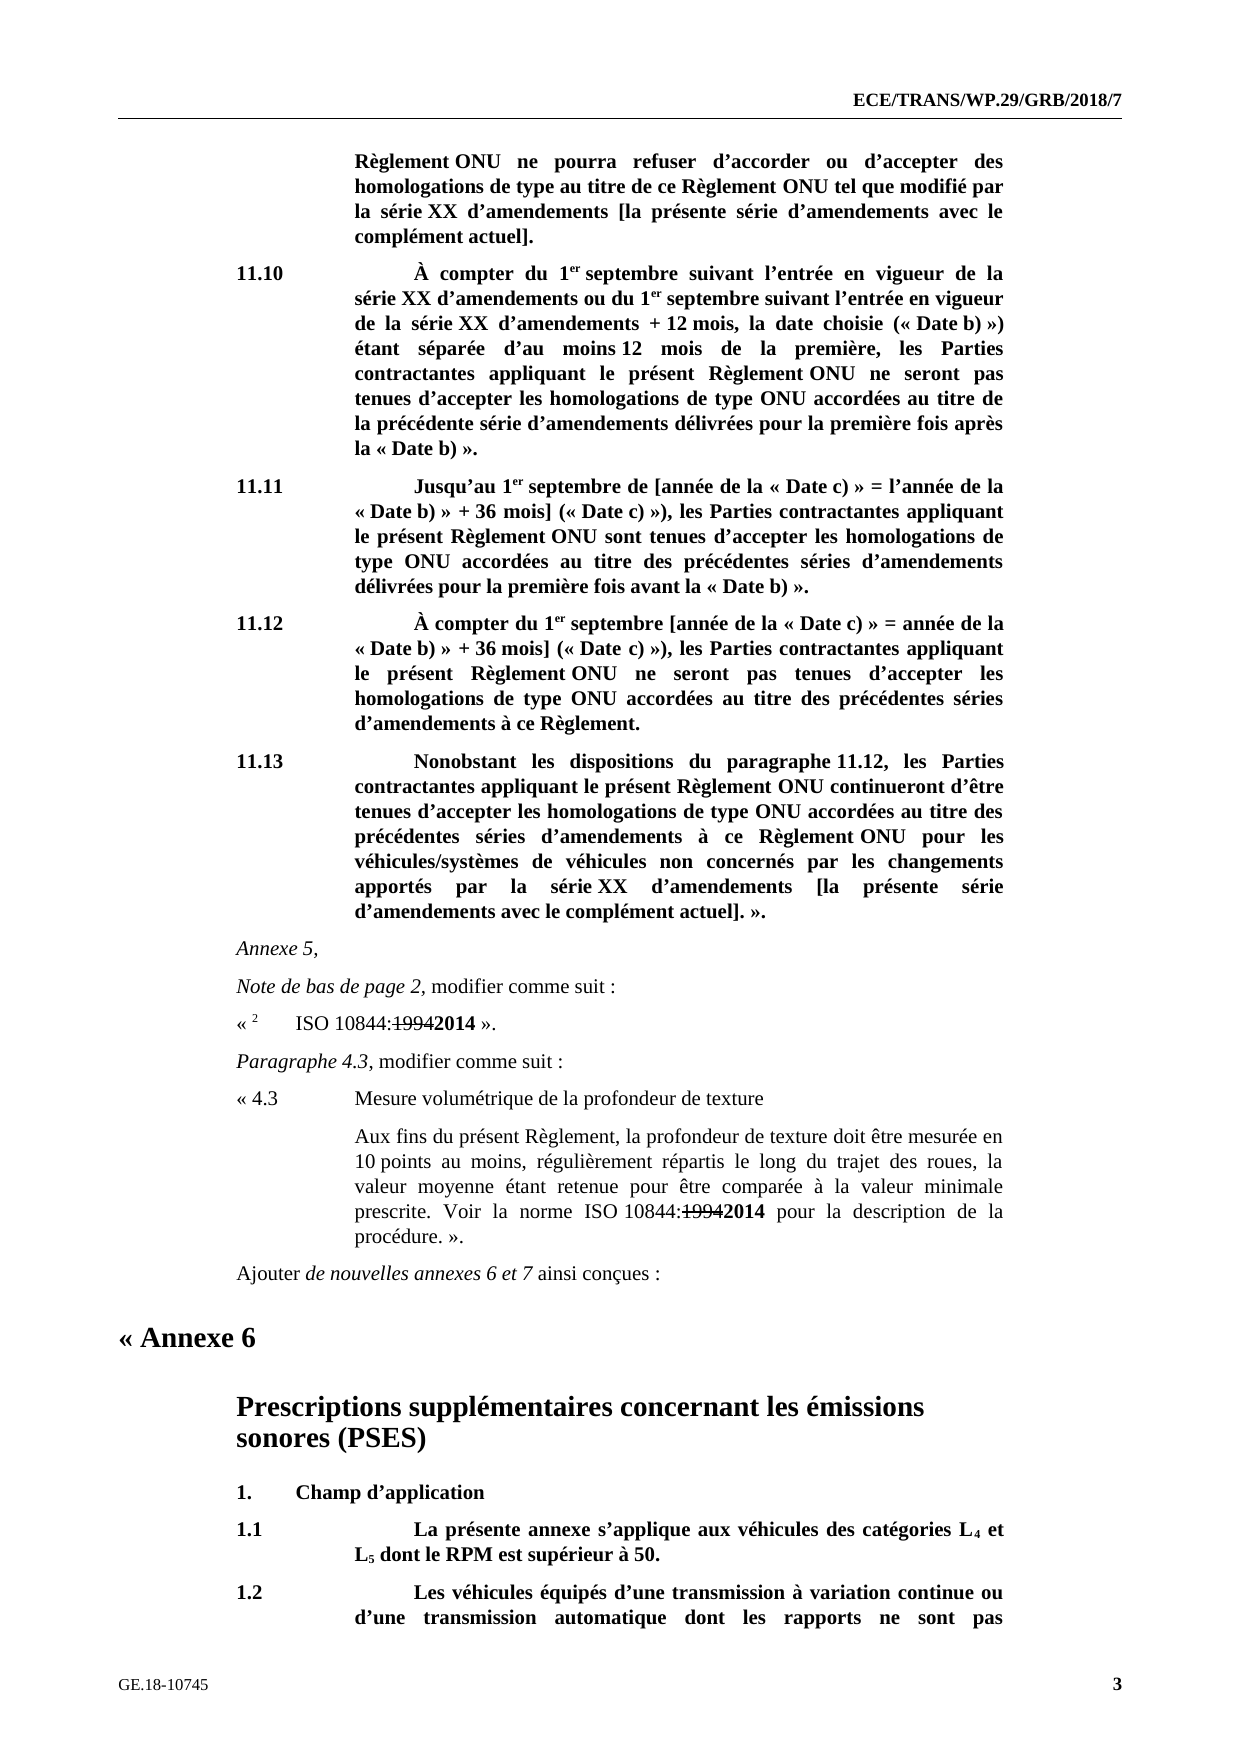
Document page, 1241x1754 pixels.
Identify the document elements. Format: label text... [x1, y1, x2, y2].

text 1.1 La présente annexe s’applique aux véhicules des catégories L4 et L5 dont le RPM est supérieur à 50. [236, 1516, 1004, 1566]
text « 4.3 Mesure volumétrique de la profondeur de texture [236, 1085, 1004, 1110]
text Annexe 5, [236, 935, 1004, 960]
text 11.13 Nonobstant les dispositions du paragraphe 11.12, les Parties contractantes appliquant le présent Règlement ONU continueront d’être tenues d’accepter les homologations de type ONU accordées au titre des précédentes séries d’amendements à ce Règlement ONU pour les véhicules/systèmes de véhicules non concernés par les changements apportés par la série XX d’amendements [la présente série d’amendements avec le complément actuel]. ». [236, 748, 1004, 923]
text Note de bas de page 2, modifier comme suit : [236, 973, 1004, 998]
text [236, 148, 1004, 248]
text Ajouter de nouvelles annexes 6 et 7 ainsi conçues : [236, 1260, 1004, 1285]
text Aux fins du présent Règlement, la profondeur de texture doit être mesurée en 10 points au moins, régulièrement répartis le long du trajet des roues, la valeur moyenne étant retenue pour être comparée à la valeur minimale prescrite. Voir la norme ISO 10844:19942014 pour la description de la procédure. ». [354, 1123, 1004, 1248]
text 11.10 À compter du 1er septembre suivant l’entrée en vigueur de la série XX d’amendements ou du 1er septembre suivant l’entrée en vigueur de la série XX d’amendements + 12 mois, la date choisie (« Date b) ») étant séparée d’au moins 12 mois de la première, les Parties contractantes appliquant le présent Règlement ONU ne seront pas tenues d’accepter les homologations de type ONU accordées au titre de la précédente série d’amendements délivrées pour la première fois après la « Date b) ». [236, 260, 1004, 460]
text Paragraphe 4.3, modifier comme suit : [236, 1048, 1004, 1073]
text « Annexe 6 [118, 1323, 1004, 1354]
text 1. Champ d’application [236, 1479, 1004, 1504]
text 11.11 Jusqu’au 1er septembre de [année de la « Date c) » = l’année de la « Date b) » + 36 mois] (« Date c) »), les Parties contractantes appliquant le présent Règlement ONU sont tenues d’accepter les homologations de type ONU accordées au titre des précédentes séries d’amendements délivrées pour la première fois avant la « Date b) ». [236, 473, 1004, 598]
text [236, 1579, 1004, 1629]
text « 2 ISO 10844:19942014 ». [236, 1010, 1004, 1035]
text 11.12 À compter du 1er septembre [année de la « Date c) » = année de la « Date b) » + 36 mois] (« Date c) »), les Parties contractantes appliquant le présent Règlement ONU ne seront pas tenues d’accepter les homologations de type ONU accordées au titre des précédentes séries d’amendements à ce Règlement. [236, 610, 1004, 735]
text Prescriptions supplémentaires concernant les émissions sonores (PSES) [118, 1391, 1004, 1454]
